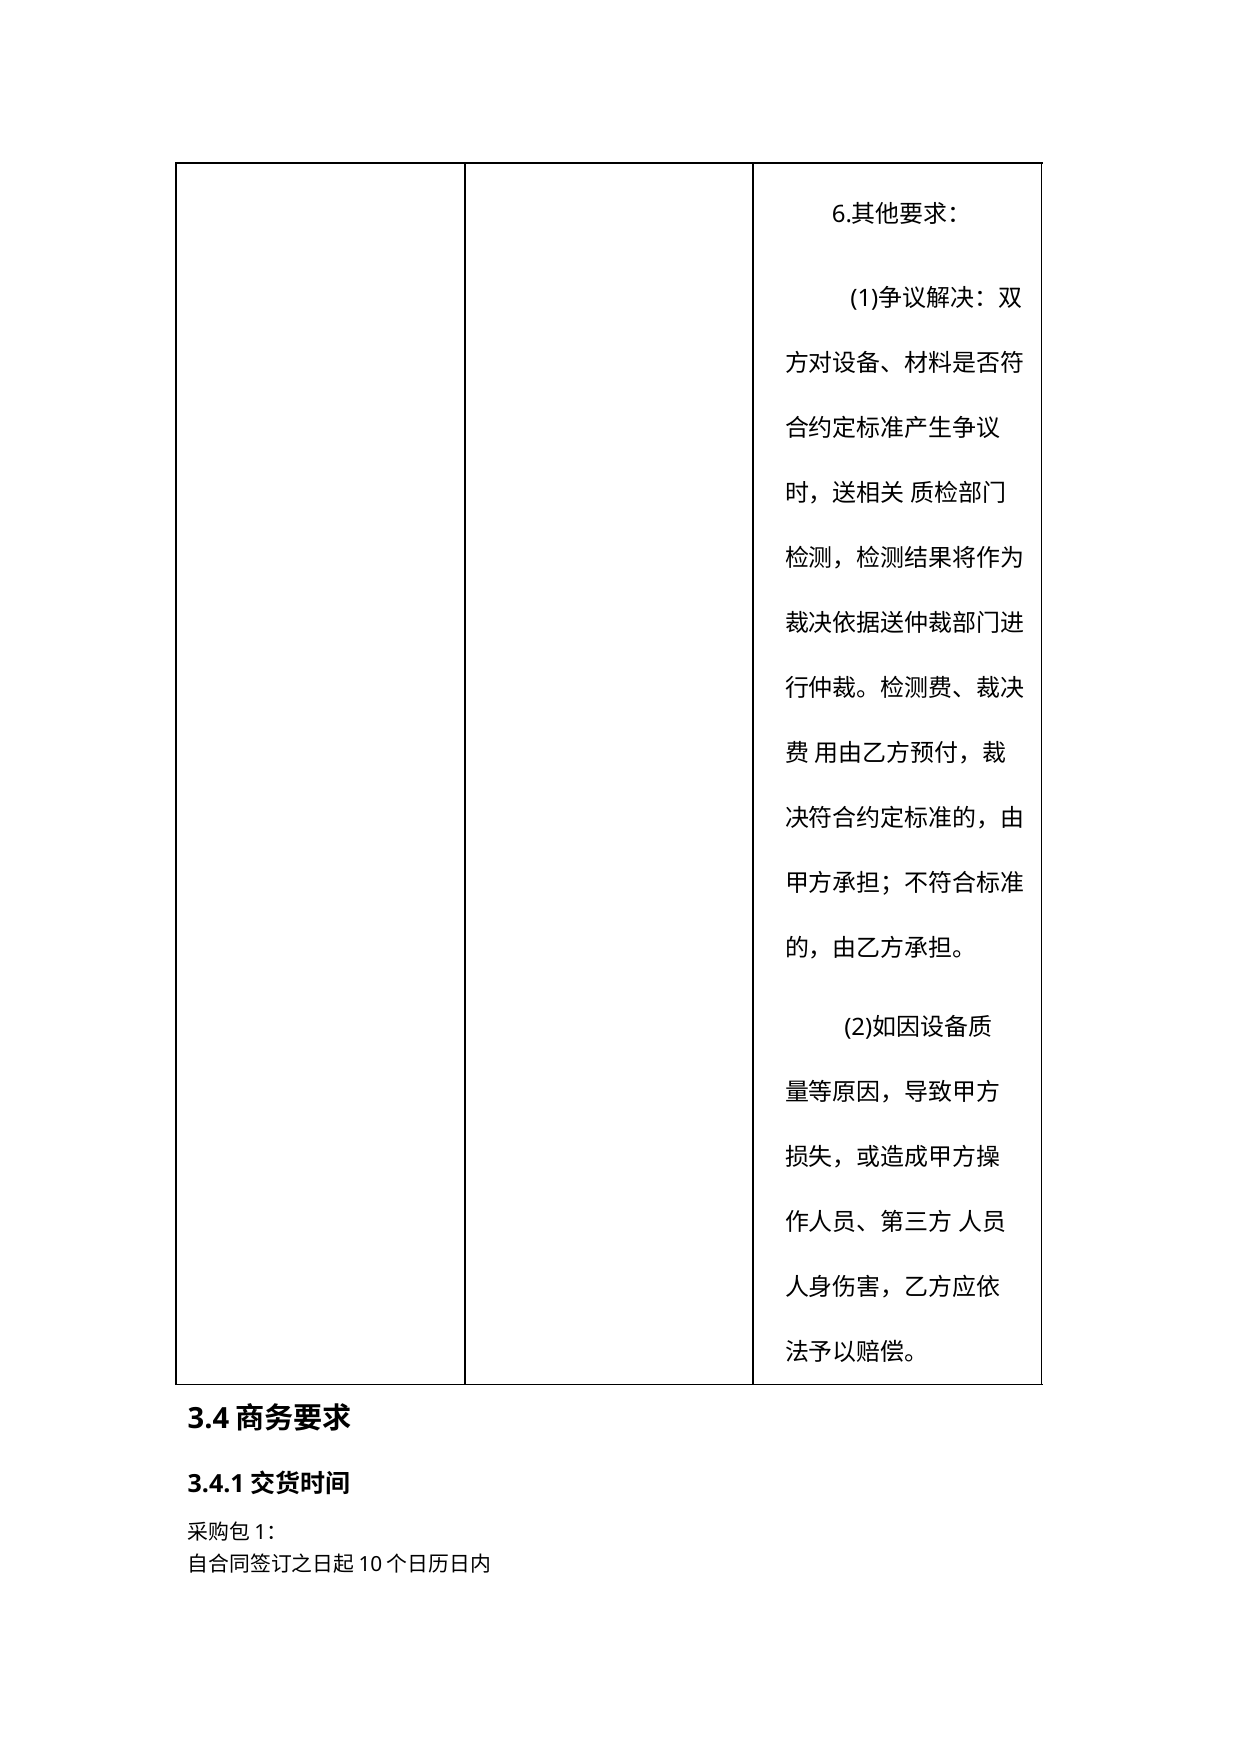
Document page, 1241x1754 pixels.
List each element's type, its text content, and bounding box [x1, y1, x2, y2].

text 3.4.1交货时间 [187, 1450, 1053, 1515]
table_cell [466, 164, 752, 1383]
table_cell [754, 164, 1041, 1383]
text 采购包1： [187, 1515, 1053, 1548]
table_cell 1 [177, 164, 464, 1383]
text 自合同签订之日起10个日历日内 [187, 1548, 1053, 1580]
text 3.4商务要求 [187, 1385, 1053, 1450]
